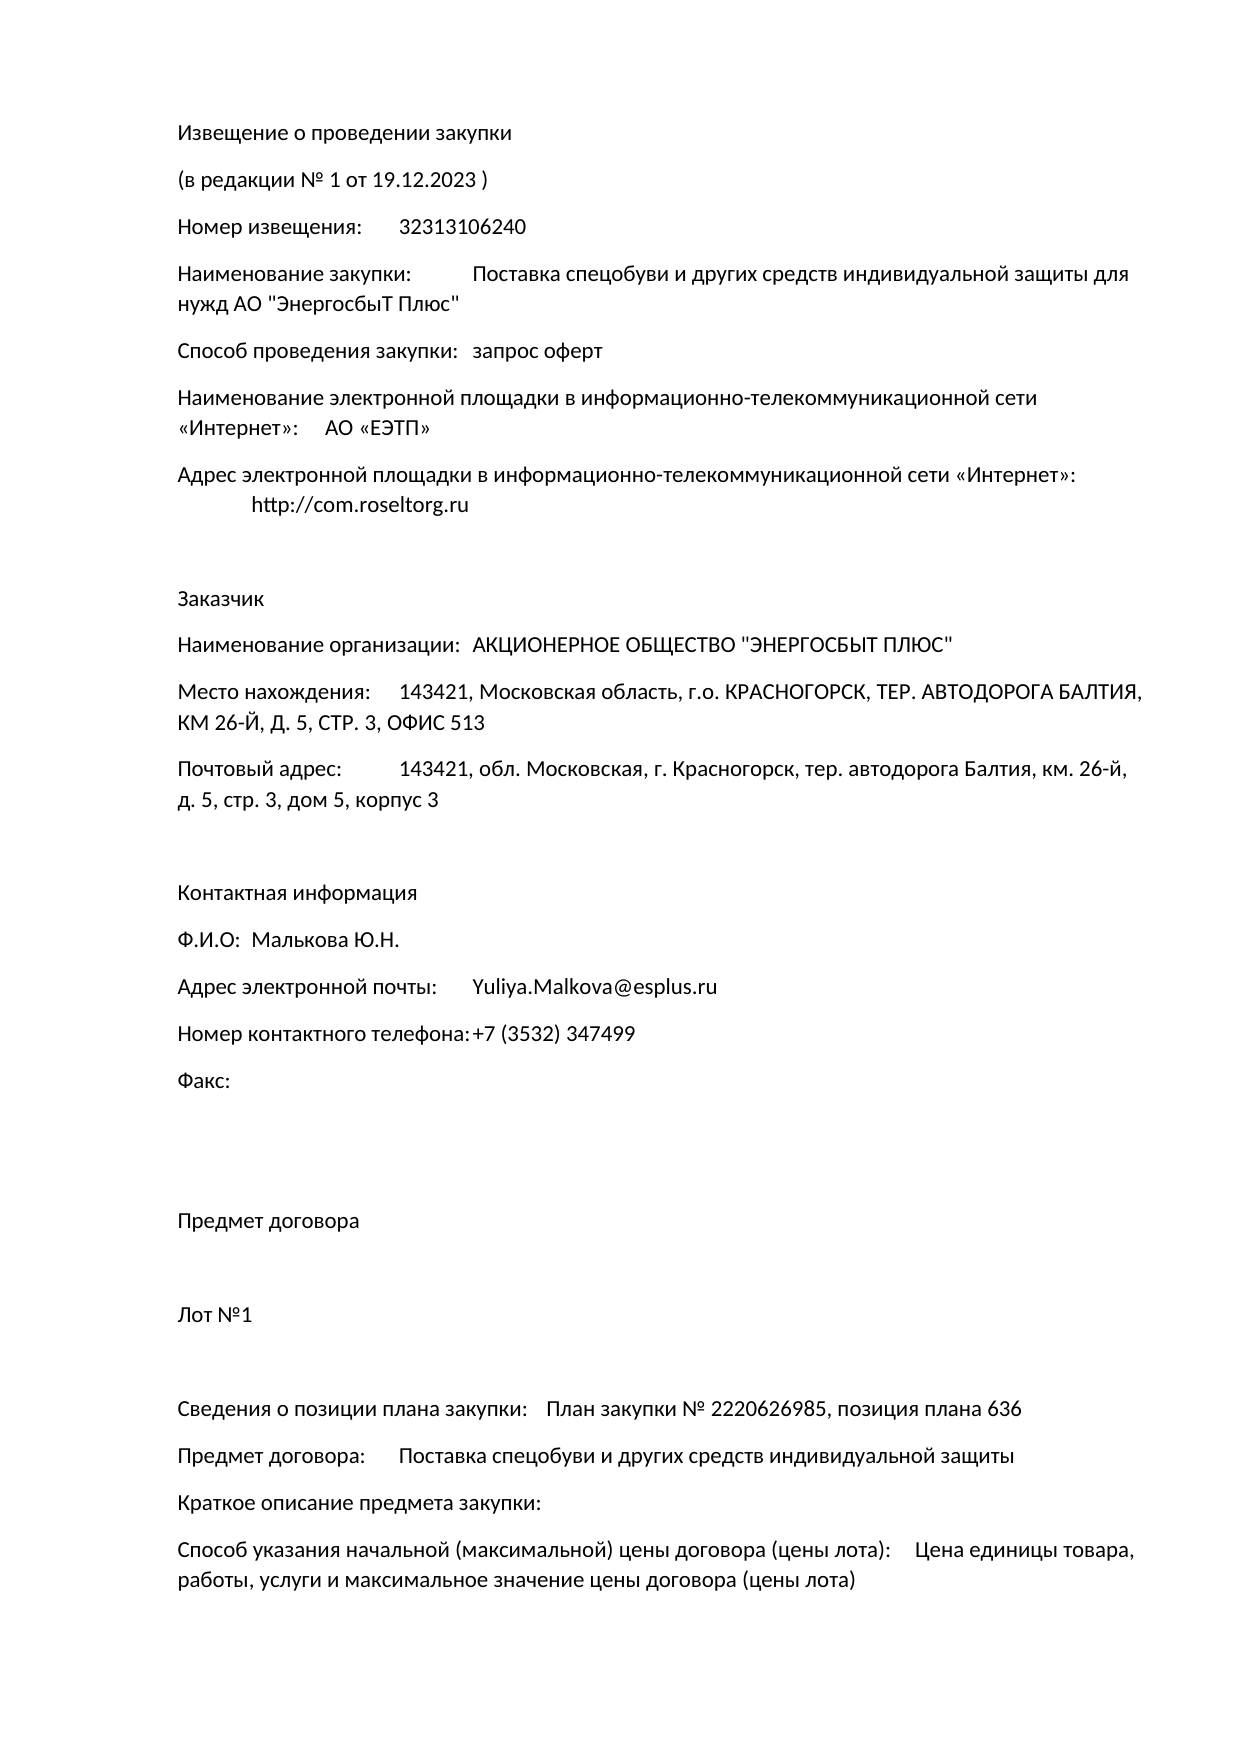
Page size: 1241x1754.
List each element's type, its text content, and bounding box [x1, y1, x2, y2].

text Способ указания начальной (максимальной) цены договора (цены лота): Цена единицы товара, работы, услуги и максимальное значение цены договора (цены лота) [177, 1535, 1152, 1593]
text Наименование закупки: Поставка спецобуви и других средств индивидуальной защиты для нужд АО "ЭнергосбыТ Плюс" [177, 259, 1152, 317]
text Контактная информация [177, 878, 1152, 907]
text Предмет договора [177, 1207, 1152, 1235]
text Извещение о проведении закупки [177, 118, 1152, 146]
text Лот №1 [177, 1300, 1152, 1328]
text Наименование электронной площадки в информационно-телекоммуникационной сети «Интернет»: АО «ЕЭТП» [177, 383, 1152, 441]
text Место нахождения: 143421, Московская область, г.о. КРАСНОГОРСК, ТЕР. АВТОДОРОГА БАЛТИЯ, КМ 26-Й, Д. 5, СТР. 3, ОФИС 513 [177, 677, 1152, 736]
text Заказчик [177, 584, 1152, 612]
text Способ проведения закупки: запрос оферт [177, 336, 1152, 364]
text Адрес электронной площадки в информационно-телекоммуникационной сети «Интернет»: http://com.roseltorg.ru [177, 460, 1152, 518]
text Наименование организации: АКЦИОНЕРНОЕ ОБЩЕСТВО "ЭНЕРГОСБЫТ ПЛЮС" [177, 631, 1152, 659]
text Сведения о позиции плана закупки: План закупки № 2220626985, позиция плана 636 [177, 1394, 1152, 1422]
text Почтовый адрес: 143421, обл. Московская, г. Красногорск, тер. автодорога Балтия, км. 26-й, д. 5, стр. 3, дом 5, корпус 3 [177, 754, 1152, 813]
text Факс: [177, 1066, 1152, 1094]
text (в редакции № 1 от 19.12.2023 ) [177, 165, 1152, 193]
text Краткое описание предмета закупки: [177, 1488, 1152, 1516]
text Номер контактного телефона: +7 (3532) 347499 [177, 1019, 1152, 1047]
text Предмет договора: Поставка спецобуви и других средств индивидуальной защиты [177, 1441, 1152, 1469]
text Ф.И.О: Малькова Ю.Н. [177, 925, 1152, 953]
text Адрес электронной почты: Yuliya.Malkova@esplus.ru [177, 972, 1152, 1000]
text Номер извещения: 32313106240 [177, 212, 1152, 240]
